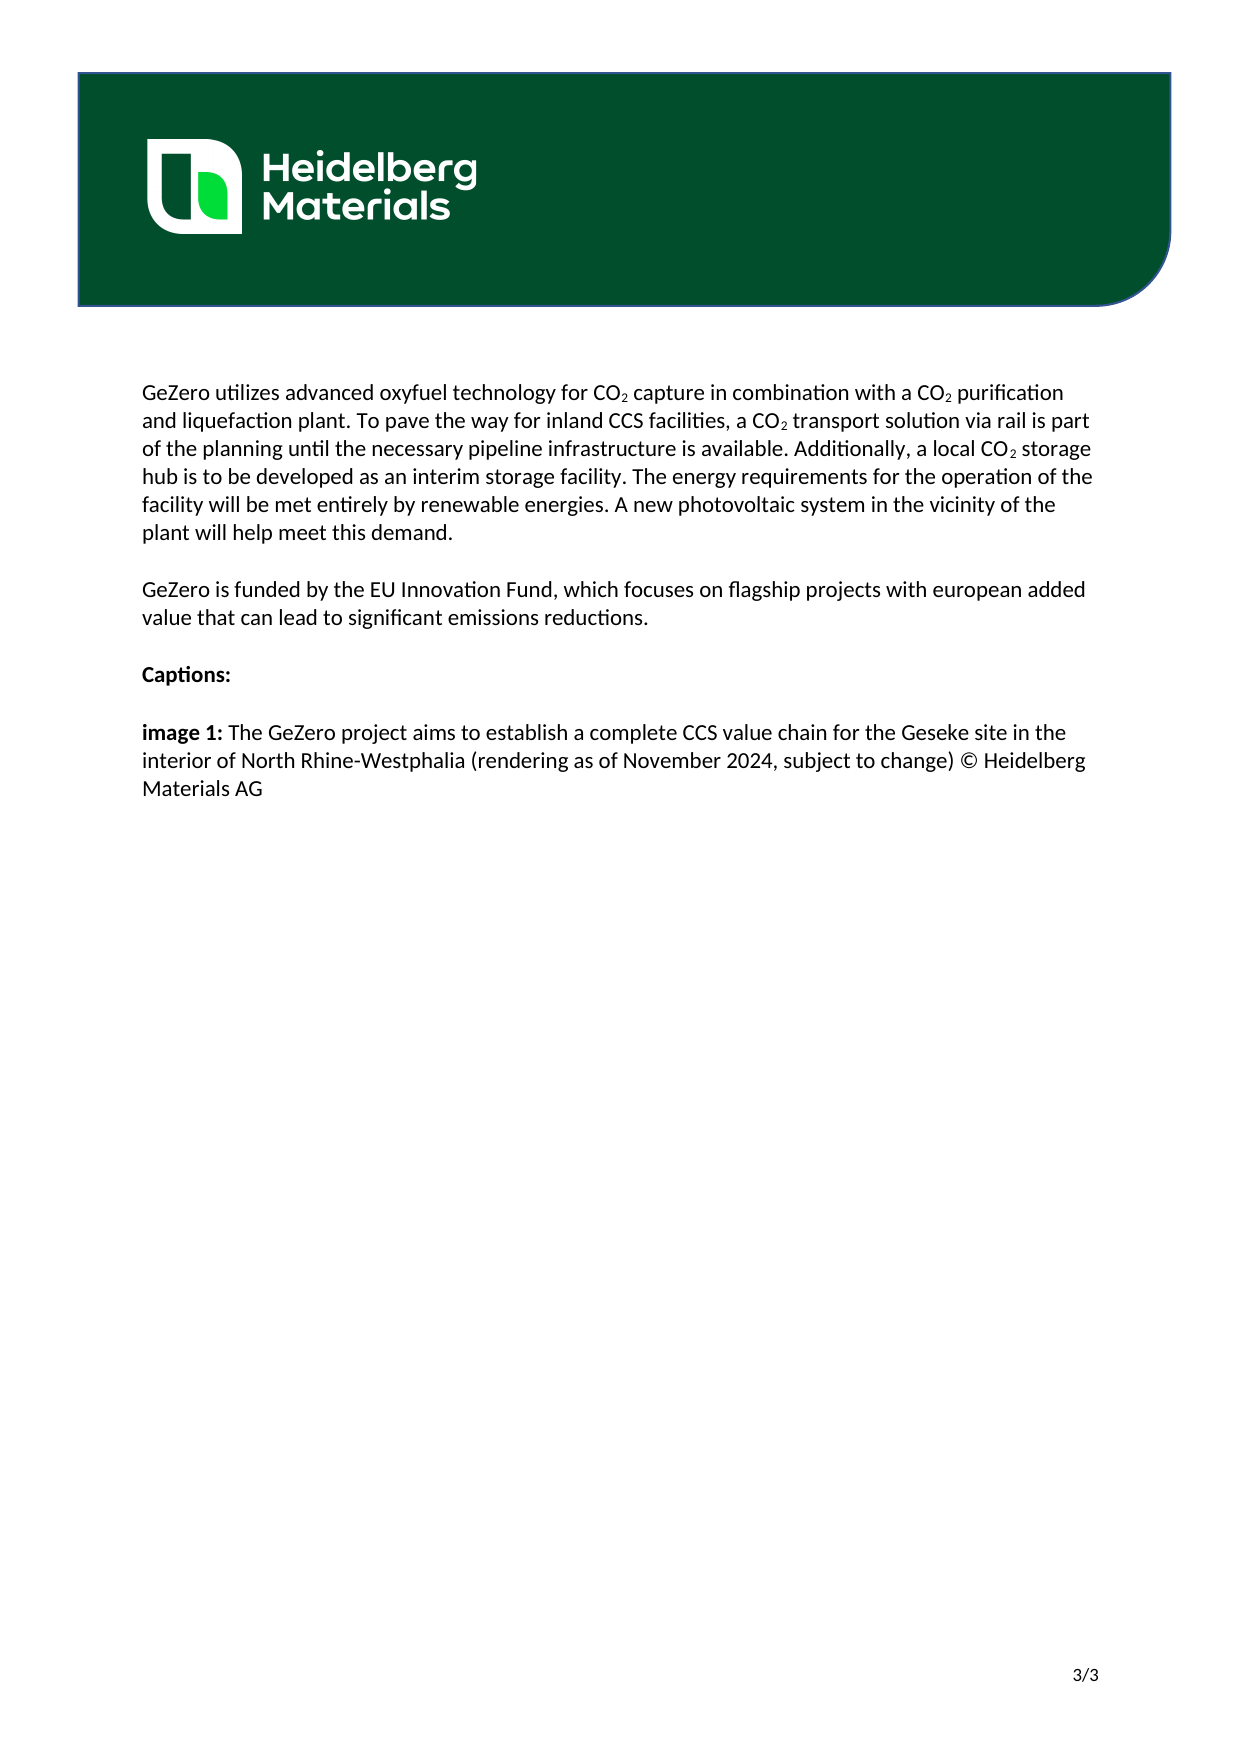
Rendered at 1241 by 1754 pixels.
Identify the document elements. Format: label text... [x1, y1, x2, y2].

text Captions: [142, 661, 1098, 688]
picture [147, 139, 477, 234]
text GeZero utilizes advanced oxyfuel technology for CO2 capture in combination with a CO2 purification and liquefaction plant. To pave the way for inland CCS facilities, a CO2 transport solution via rail is part of the planning until the necessary pipeline infrastructure is available. Additionally, a local CO2 storage hub is to be developed as an interim storage facility. The energy requirements for the operation of the facility will be met entirely by renewable energies. A new photovoltaic system in the vicinity of the plant will help meet this demand. [142, 378, 1098, 546]
text GeZero is funded by the EU Innovation Fund, which focuses on flagship projects with european added value that can lead to significant emissions reductions. [142, 575, 1098, 631]
text image 1: The GeZero project aims to establish a complete CCS value chain for the Geseke site in the interior of North Rhine-Westphalia (rendering as of November 2024, subject to change) © Heidelberg Materials AG [142, 718, 1098, 802]
